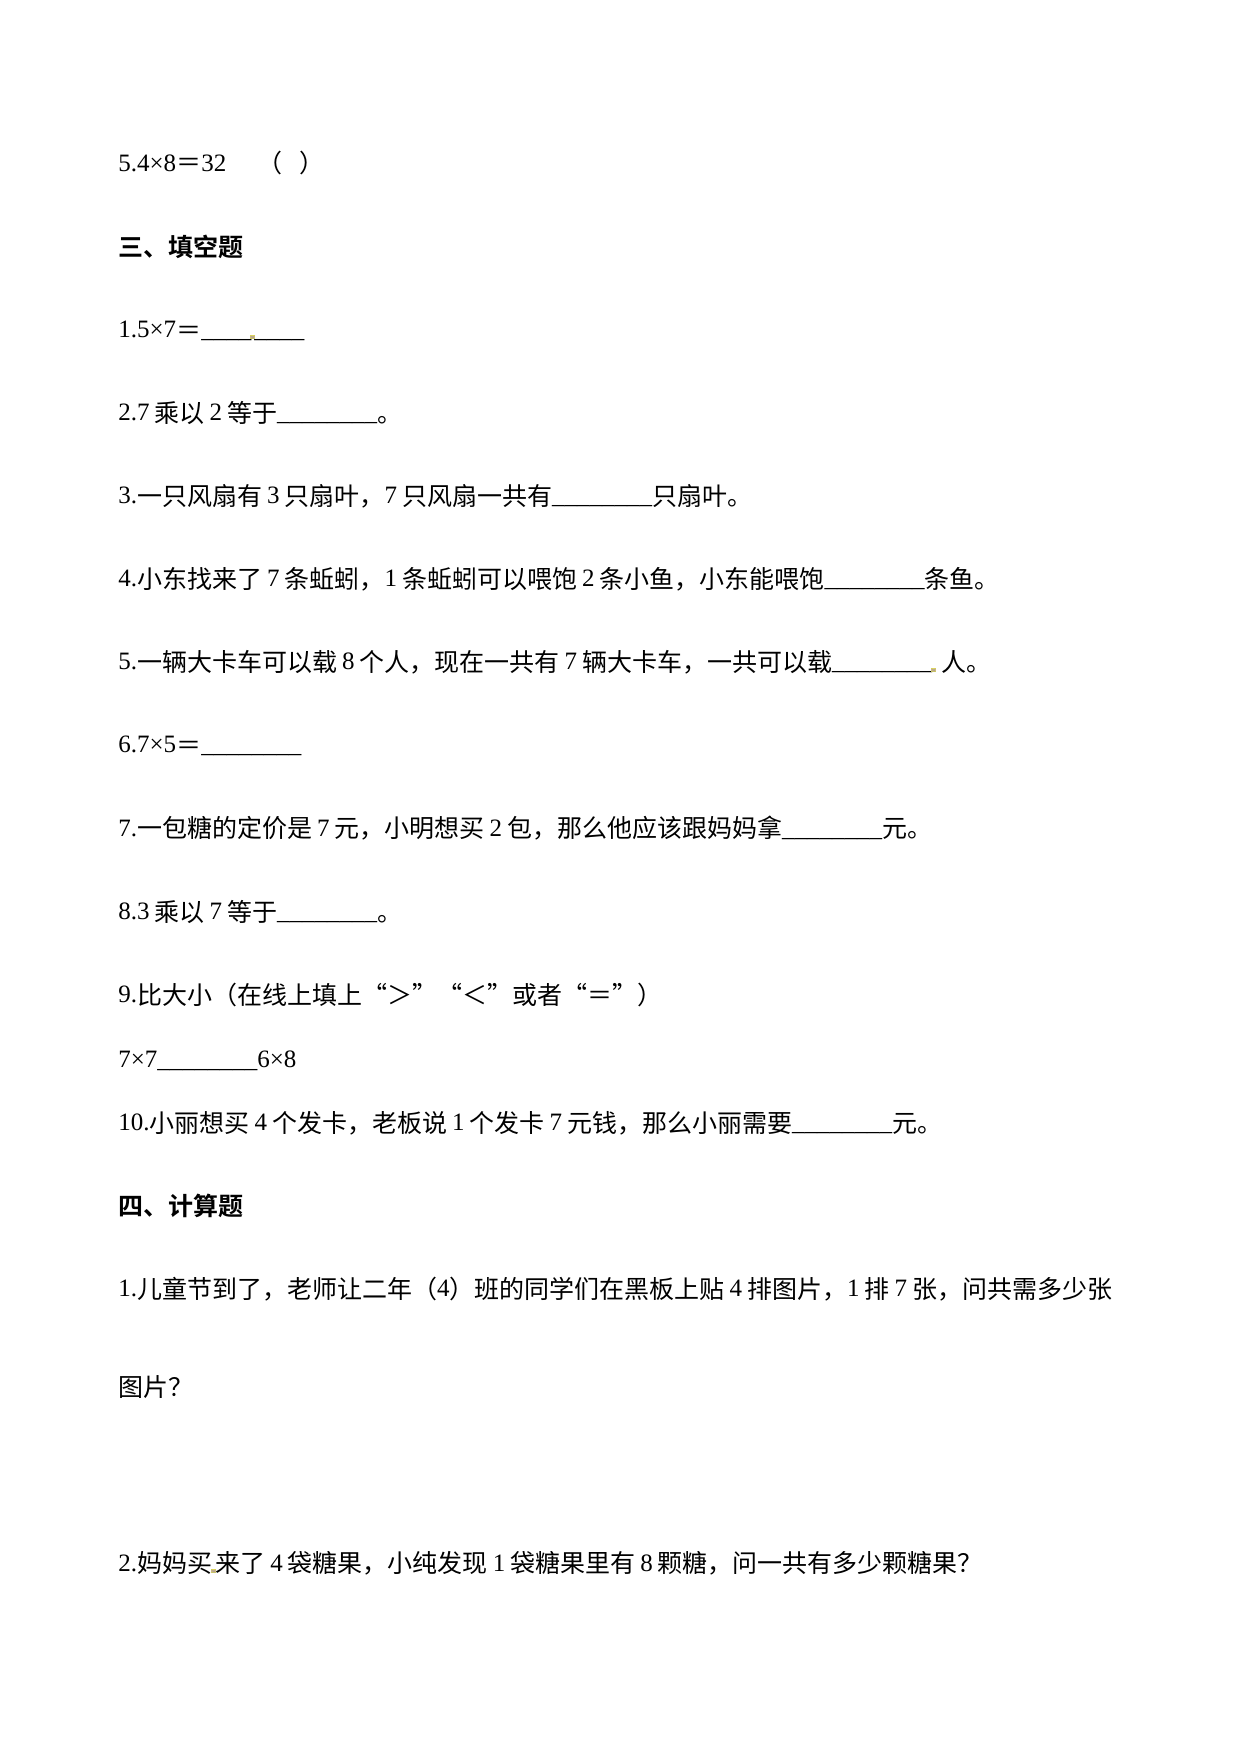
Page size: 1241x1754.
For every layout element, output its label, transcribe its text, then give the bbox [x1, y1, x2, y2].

text 2.妈妈买来了4袋糖果，小纯发现1袋糖果里有8颗糖，问一共有多少颗糖果？ [118, 1529, 1122, 1594]
text 4.小东找来了7条蚯蚓，1条蚯蚓可以喂饱2条小鱼，小东能喂饱________条鱼。 [118, 545, 1122, 610]
text 7.一包糖的定价是7元，小明想买2包，那么他应该跟妈妈拿________元。 [118, 794, 1122, 859]
text 5.4×8＝32 （ ） [118, 129, 1122, 194]
text 三、填空题 [118, 213, 1122, 278]
text 1.儿童节到了，老师让二年（4）班的同学们在黑板上贴4排图片，1排7张，问共需多少张图片？ [118, 1255, 1122, 1418]
text 10.小丽想买4个发卡，老板说1个发卡7元钱，那么小丽需要________元。 [118, 1089, 1122, 1154]
text 四、计算题 [118, 1172, 1122, 1237]
text 6.7×5＝________ [118, 711, 1122, 776]
text 5.一辆大卡车可以载8个人，现在一共有7辆大卡车，一共可以载________ 人。 [118, 628, 1122, 693]
text 8.3乘以7等于________。 [118, 878, 1122, 943]
text 1.5×7＝________ [118, 296, 1122, 361]
text 9.比大小（在线上填上“＞”“＜”或者“＝”） 7×7________6×8 [118, 961, 1122, 1074]
text 3.一只风扇有3只扇叶，7只风扇一共有________只扇叶。 [118, 462, 1122, 527]
text 2.7乘以2等于________。 [118, 379, 1122, 444]
